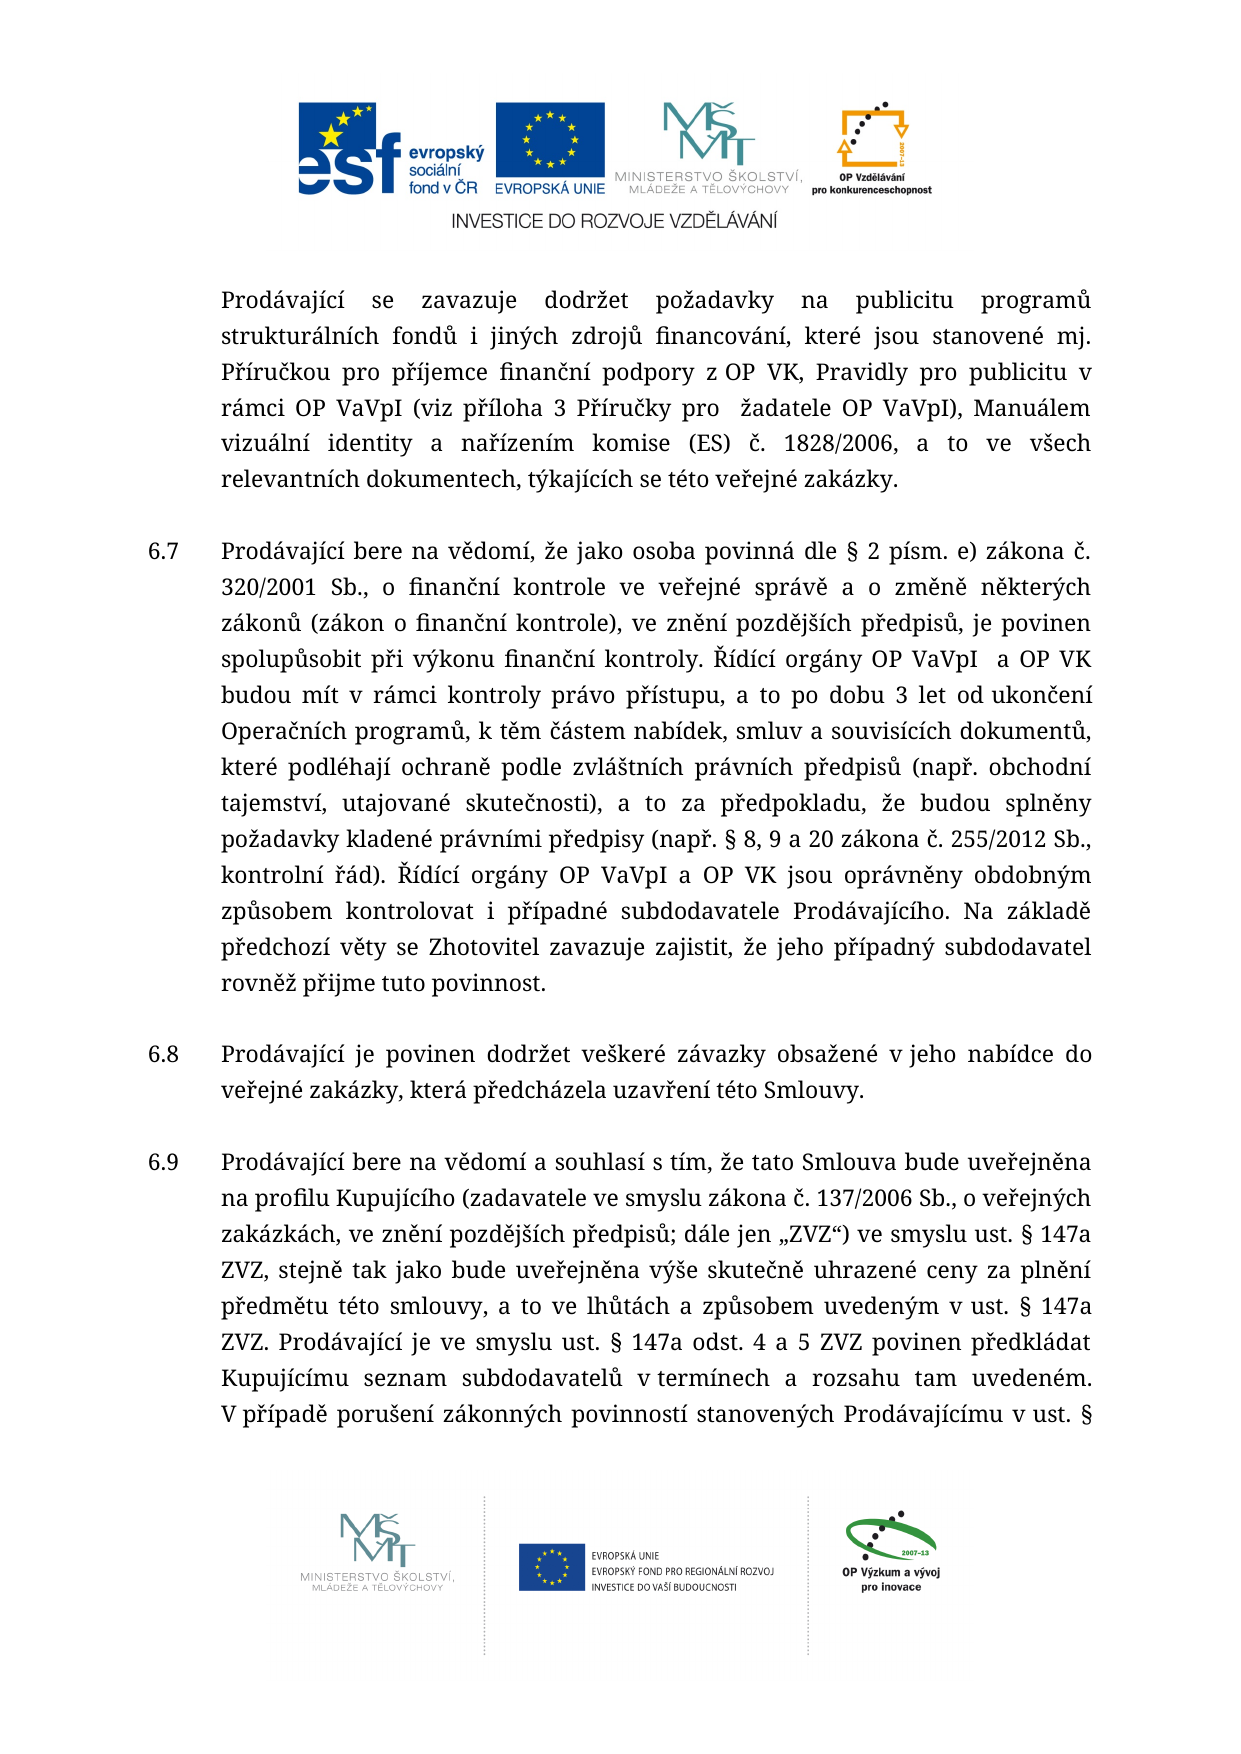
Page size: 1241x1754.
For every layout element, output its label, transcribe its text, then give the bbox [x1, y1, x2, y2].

text 6.7 Prodávající bere na vědomí, že jako osoba povinná dle § 2 písm. e) zákona č. 320/2001 Sb., o finanční kontrole ve veřejné správě a o změně některých zákonů (zákon o finanční kontrole), ve znění pozdějších předpisů, je povinen spolupůsobit při výkonu finanční kontroly. Řídící orgány OP VaVpI a OP VK budou mít v rámci kontroly právo přístupu, a to po dobu 3 let od ukončení Operačních programů, k těm částem nabídek, smluv a souvisících dokumentů, které podléhají ochraně podle zvláštních právních předpisů (např. obchodní tajemství, utajované skutečnosti), a to za předpokladu, že budou splněny požadavky kladené právními předpisy (např. § 8, 9 a 20 zákona č. 255/2012 Sb., kontrolní řád). Řídící orgány OP VaVpI a OP VK jsou oprávněny obdobným způsobem kontrolovat i případné subdodavatele Prodávajícího. Na základě předchozí věty se Zhotovitel zavazuje zajistit, že jeho případný subdodavatel rovněž přijme tuto povinnost. [148, 535, 1093, 998]
text 6.8 Prodávající je povinen dodržet veškeré závazky obsažené v jeho nabídce do veřejné zakázky, která předcházela uzavření této Smlouvy. [148, 1038, 1093, 1106]
text Prodávající se zavazuje dodržet požadavky na publicitu programů strukturálních fondů i jiných zdrojů financování, které jsou stanovené mj. Příručkou pro příjemce finanční podpory z OP VK, Pravidly pro publicitu v rámci OP VaVpI (viz příloha 3 Příručky pro žadatele OP VaVpI), Manuálem vizuální identity a nařízením komise (ES) č. 1828/2006, a to ve všech relevantních dokumentech, týkajících se této veřejné zakázky. [148, 284, 1093, 494]
picture [265, 1470, 975, 1681]
picture [265, 73, 975, 251]
